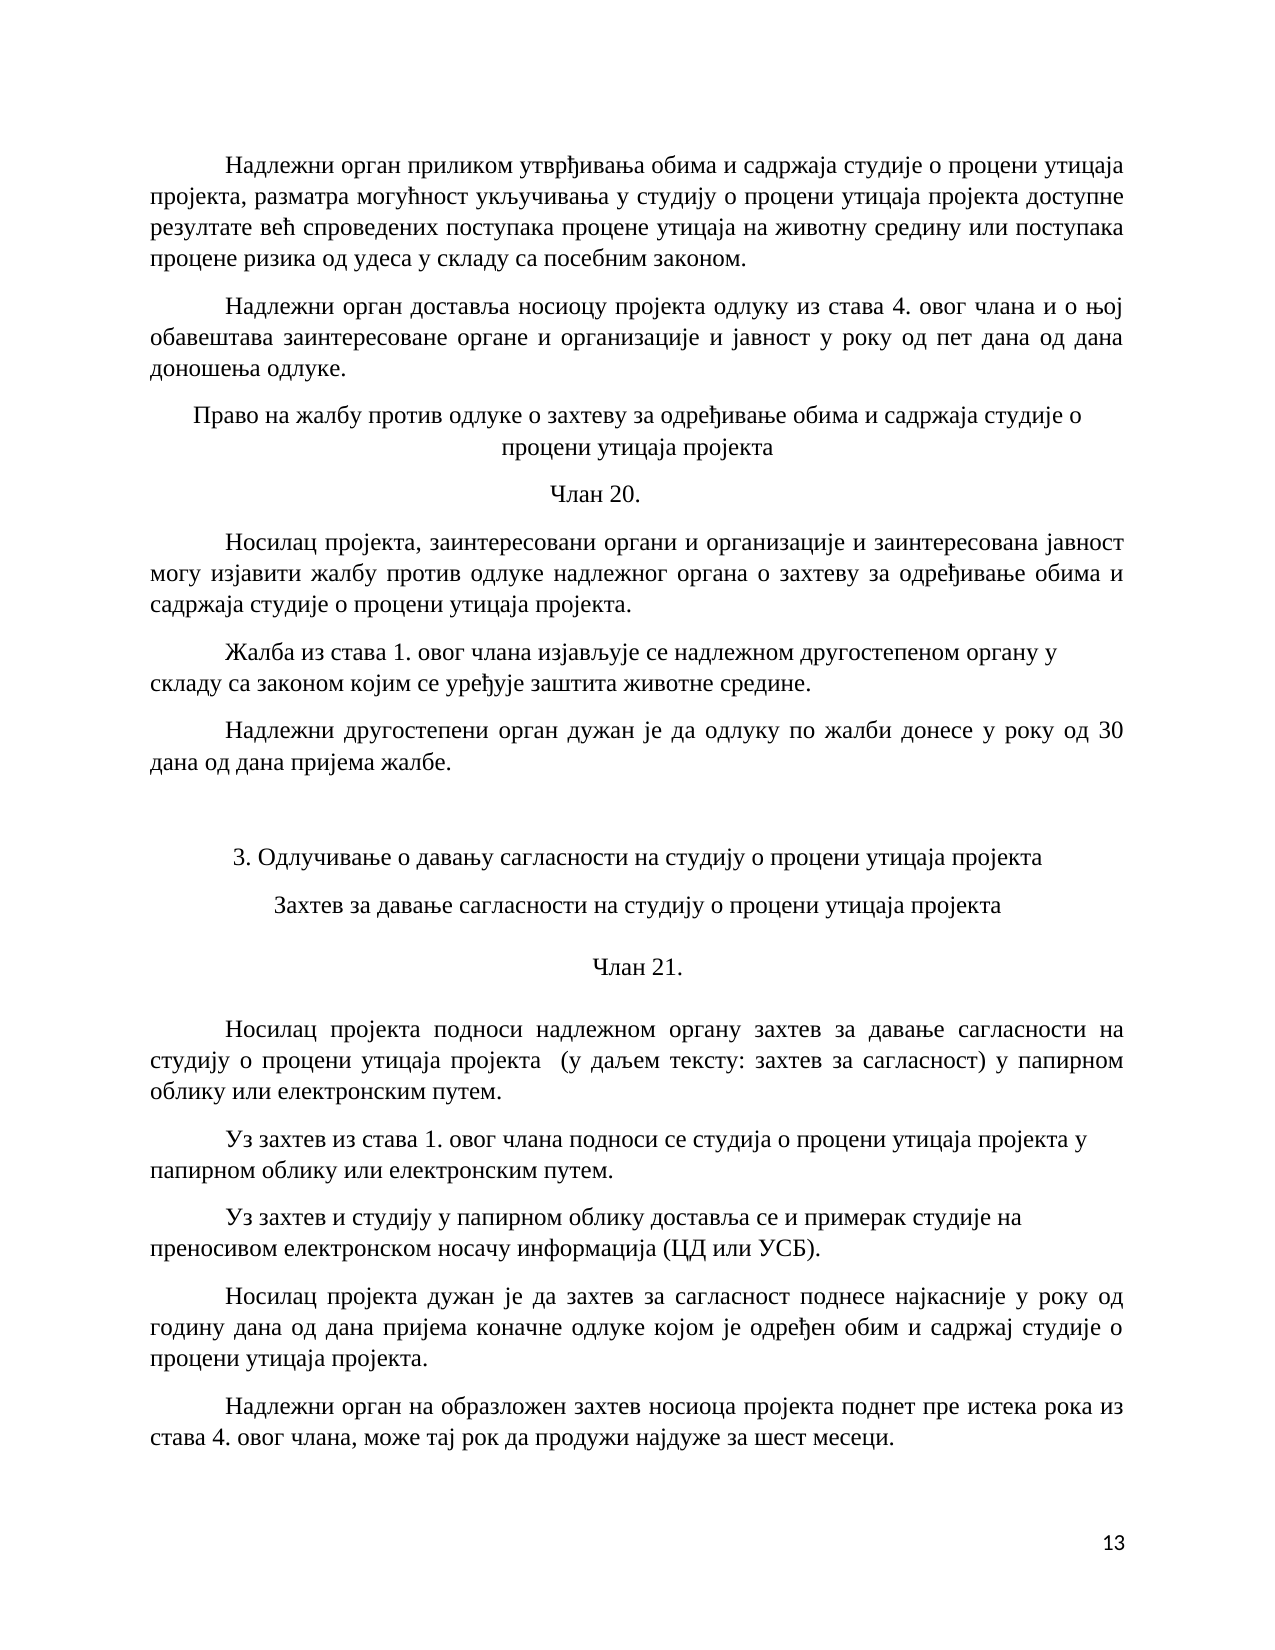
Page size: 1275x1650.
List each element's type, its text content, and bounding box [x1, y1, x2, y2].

text Уз захтев и студију у папирном облику доставља се и примерак студије на преносивом електронском носачу информација (ЦД или УСБ). [150, 1202, 1125, 1262]
text Надлежни орган на образложен захтев носиоца пројекта поднет пре истека рока из става 4. овог члана, може тај рок да продужи најдуже за шест месеци. [150, 1391, 1125, 1451]
text 3. Одлучивање о давању сагласности на студију о процени утицаја пројекта [150, 842, 1125, 871]
text Надлежни орган доставља носиоцу пројекта одлуку из става 4. овог члана и о њој обавештава заинтересоване органе и организације и јавност у року од пет дана од дана доношења одлуке. [150, 291, 1125, 382]
text Надлежни орган приликом утврђивања обима и садржаја студије о процени утицаја пројекта, разматра могућност укључивања у студију о процени утицаја пројекта доступне резултате већ спроведених поступака процене утицаја на животну средину или поступака процене ризика од удеса у складу са посебним законом. [150, 150, 1125, 272]
text Право на жалбу против одлуке о захтеву за одређивање обима и садржаја студије о процени утицаја пројекта [150, 401, 1125, 460]
text Носилац пројекта дужан је да захтев за сагласност поднесе најкасније у року од годину дана од дана пријема коначне одлуке којом је одређен обим и садржај студије о процени утицаја пројекта. [150, 1281, 1125, 1372]
text Захтев за давање сагласности на студију о процени утицаја пројекта [150, 890, 1125, 918]
text Надлежни другостепени орган дужан је да одлуку по жалби донесе у року од 30 дана од дана пријема жалбе. [150, 716, 1125, 775]
text Носилац пројекта, заинтересовани органи и организације и заинтересована јавност могу изјавити жалбу против одлуке надлежног органа о захтеву за одређивање обима и садржаја студије о процени утицаја пројекта. [150, 527, 1125, 618]
text Уз захтев из става 1. овог члана подноси сe студија o процени утицаја пројекта у папирном облику или електронским путем. [150, 1124, 1125, 1183]
text Носилац пројекта подноси надлежном органу захтев за давање сагласности на студију о процени утицаја пројекта (у даљем тексту: захтев за сагласност) у папирном облику или електронским путем. [150, 1014, 1125, 1105]
text Члан 20. [150, 479, 1125, 508]
text Жалба из става 1. овог члана изјављује се надлежном другостепеном органу у складу са законом којим се уређује заштита животне средине. [150, 637, 1125, 697]
text Члан 21. [150, 952, 1125, 981]
